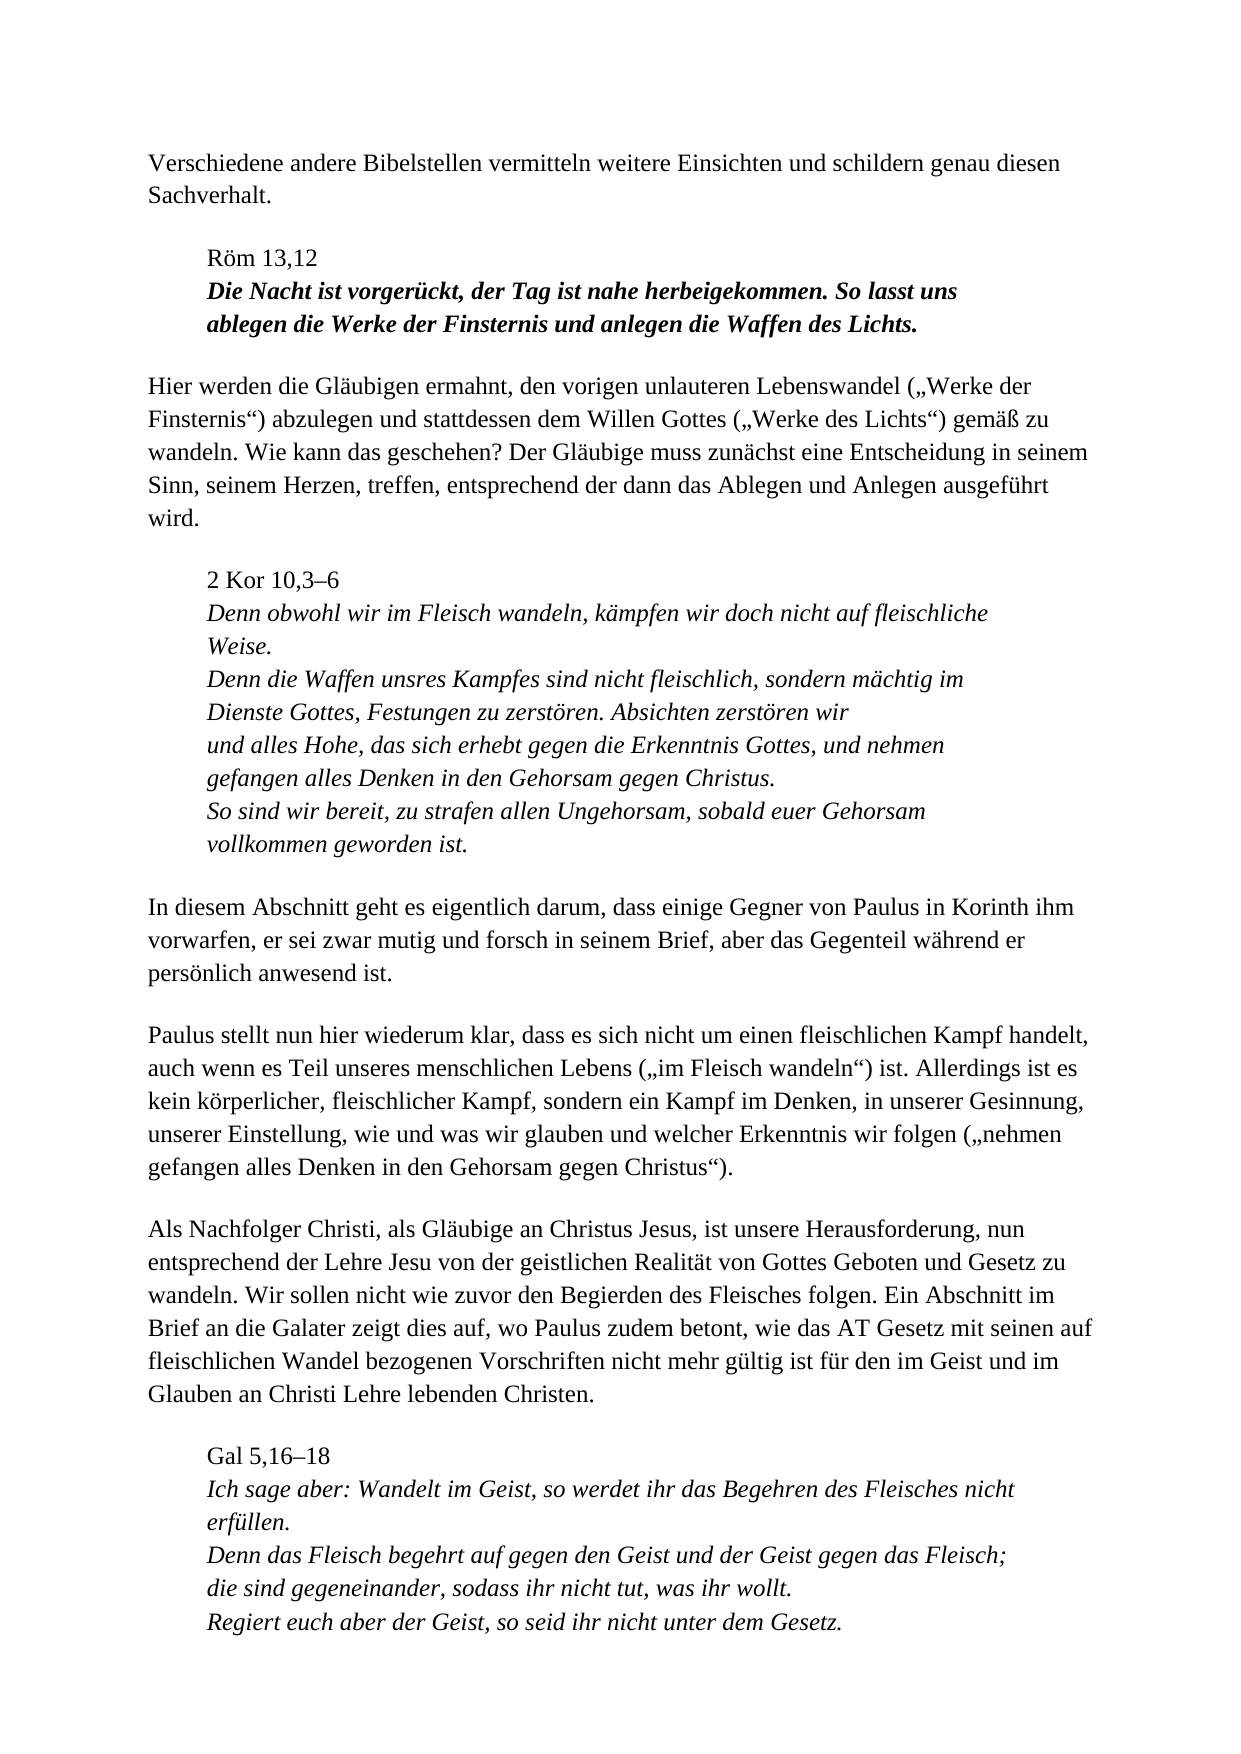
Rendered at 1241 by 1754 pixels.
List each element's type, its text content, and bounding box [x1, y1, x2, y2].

text Als Nachfolger Christi, als Gläubige an Christus Jesus, ist unsere Herausforderung, nun entsprechend der Lehre Jesu von der geistlichen Realität von Gottes Geboten und Gesetz zu wandeln. Wir sollen nicht wie zuvor den Begierden des Fleisches folgen. Ein Abschnitt im Brief an die Galater zeigt dies auf, wo Paulus zudem betont, wie das AT Gesetz mit seinen auf fleischlichen Wandel bezogenen Vorschriften nicht mehr gültig ist für den im Geist und im Glauben an Christi Lehre lebenden Christen. [148, 1214, 1093, 1408]
text Denn das Fleisch begehrt auf gegen den Geist und der Geist gegen das Fleisch; die sind gegeneinander, sodass ihr nicht tut, was ihr wollt. [207, 1541, 1033, 1602]
text So sind wir bereit, zu strafen allen Ungehorsam, sobald euer Gehorsam vollkommen geworden ist. [207, 796, 1033, 858]
text Verschiedene andere Bibelstellen vermitteln weitere Einsichten und schildern genau diesen Sachverhalt. [148, 148, 1093, 209]
text Röm 13,12 [207, 243, 1033, 272]
text Ich sage aber: Wandelt im Geist, so werdet ihr das Begehren des Fleisches nicht erfüllen. [207, 1474, 1033, 1536]
text und alles Hohe, das sich erhebt gegen die Erkenntnis Gottes, und nehmen gefangen alles Denken in den Gehorsam gegen Christus. [207, 730, 1033, 792]
text Regiert euch aber der Geist, so seid ihr nicht unter dem Gesetz. [207, 1607, 1033, 1635]
text Denn obwohl wir im Fleisch wandeln, kämpfen wir doch nicht auf fleischliche Weise. [207, 598, 1033, 660]
text Die Nacht ist vorgerückt, der Tag ist nahe herbeigekommen. So lasst uns ablegen die Werke der Finsternis und anlegen die Waffen des Lichts. [207, 276, 1033, 338]
text Hier werden die Gläubigen ermahnt, den vorigen unlauteren Lebenswandel („Werke der Finsternis“) abzulegen und stattdessen dem Willen Gottes („Werke des Lichts“) gemäß zu wandeln. Wie kann das geschehen? Der Gläubige muss zunächst eine Entscheidung in seinem Sinn, seinem Herzen, treffen, entsprechend der dann das Ablegen und Anlegen ausgeführt wird. [148, 371, 1093, 532]
text Paulus stellt nun hier wiederum klar, dass es sich nicht um einen fleischlichen Kampf handelt, auch wenn es Teil unseres menschlichen Lebens („im Fleisch wandeln“) ist. Allerdings ist es kein körperlicher, fleischlicher Kampf, sondern ein Kampf im Denken, in unserer Gesinnung, unserer Einstellung, wie und was wir glauben und welcher Erkenntnis wir folgen („nehmen gefangen alles Denken in den Gehorsam gegen Christus“). [148, 1020, 1093, 1181]
text 2 Kor 10,3–6 [207, 565, 1033, 594]
text Denn die Waffen unsres Kampfes sind nicht fleischlich, sondern mächtig im Dienste Gottes, Festungen zu zerstören. Absichten zerstören wir [207, 664, 1033, 726]
text Gal 5,16–18 [207, 1441, 1033, 1470]
text In diesem Abschnitt geht es eigentlich darum, dass einige Gegner von Paulus in Korinth ihm vorwarfen, er sei zwar mutig und forsch in seinem Brief, aber das Gegenteil während er persönlich anwesend ist. [148, 892, 1093, 986]
